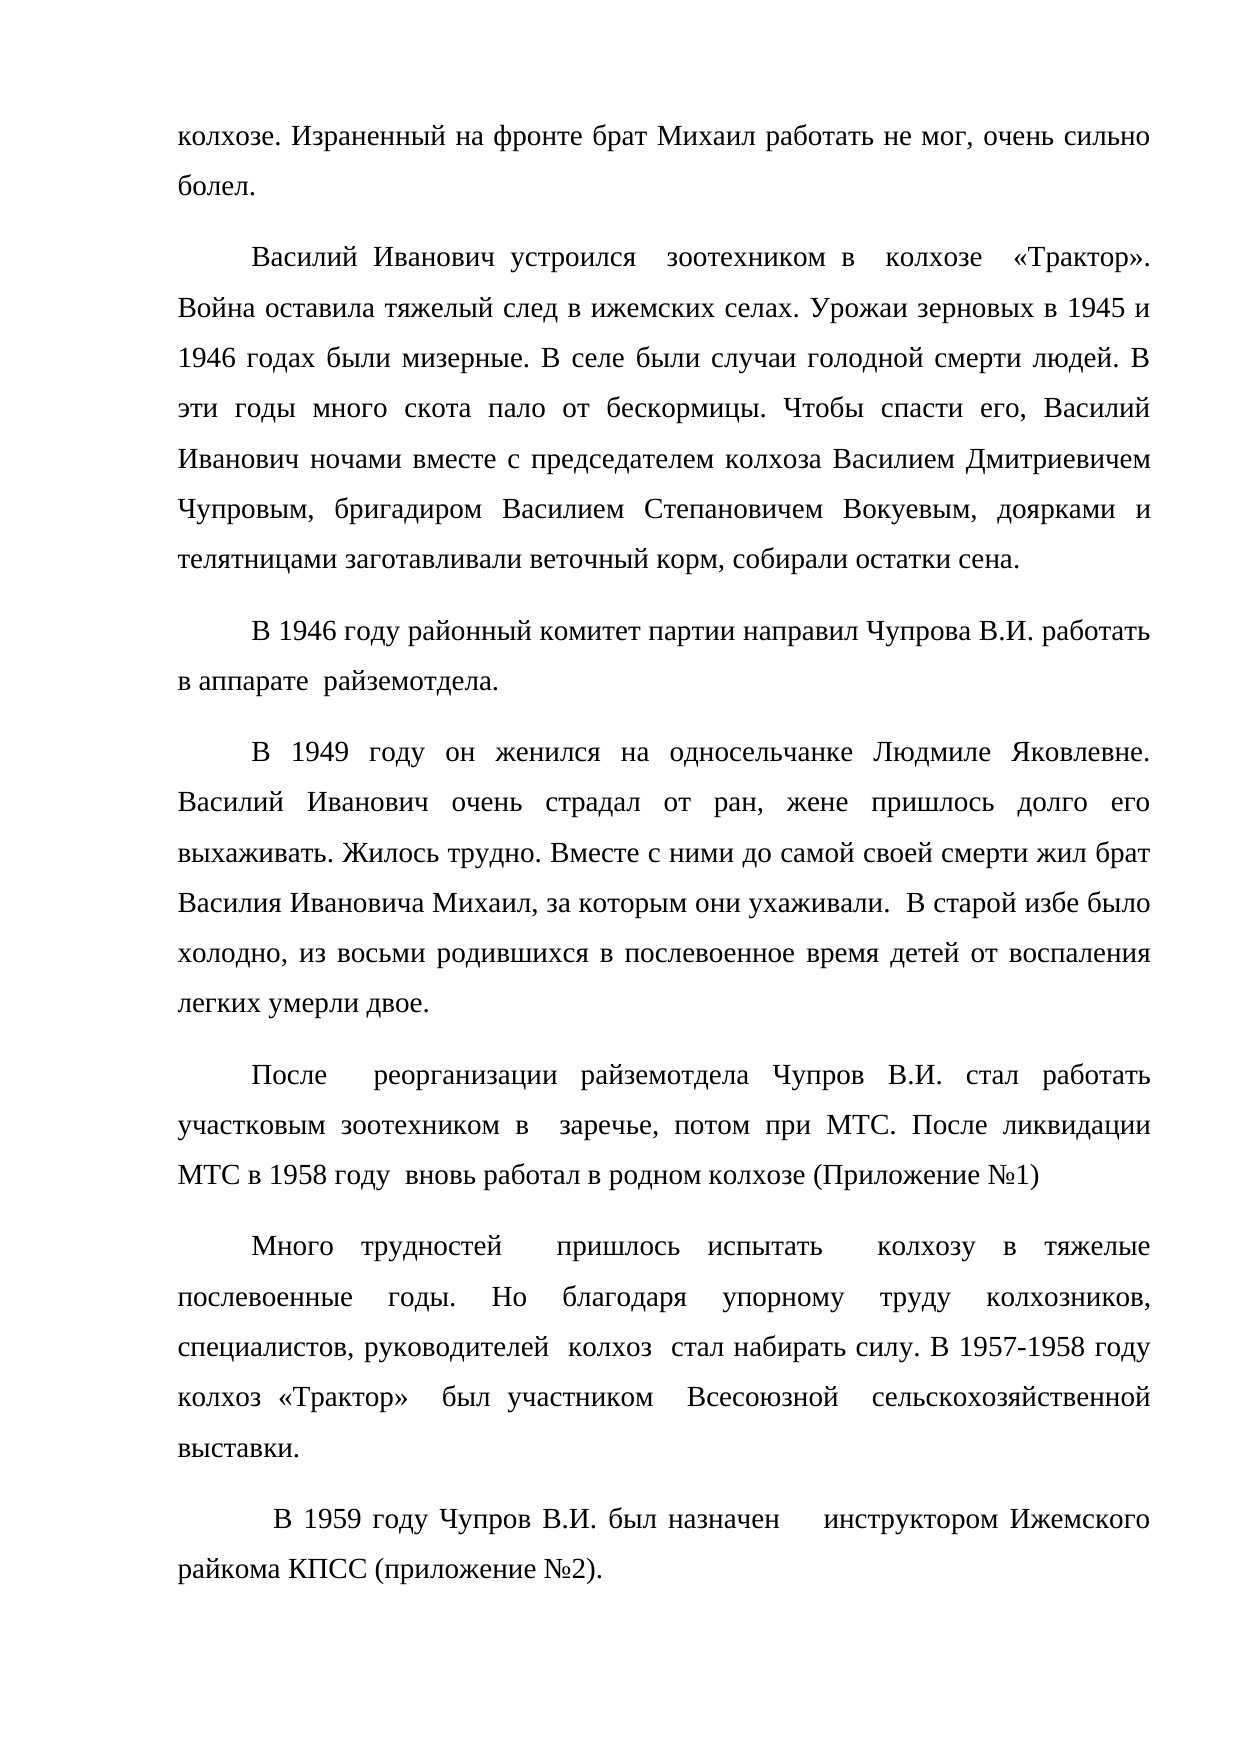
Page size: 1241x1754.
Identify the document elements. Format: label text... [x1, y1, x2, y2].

text После реорганизации райземотдела Чупров В.И. стал работать участковым зоотехником в заречье, потом при МТС. После ликвидации МТС в 1958 году вновь работал в родном колхозе (Приложение №1) [177, 1057, 1152, 1191]
text Василий Иванович устроился зоотехником в колхозе «Трактор». Война оставила тяжелый след в ижемских селах. Урожаи зерновых в 1945 и 1946 годах были мизерные. В селе были случаи голодной смерти людей. В эти годы много скота пало от бескормицы. Чтобы спасти его, Василий Иванович ночами вместе с председателем колхоза Василием Дмитриевичем Чупровым, бригадиром Василием Степановичем Вокуевым, доярками и телятницами заготавливали веточный корм, собирали остатки сена. [177, 239, 1152, 575]
text В 1949 году он женился на односельчанке Людмиле Яковлевне. Василий Иванович очень страдал от ран, жене пришлось долго его выхаживать. Жилось трудно. Вместе с ними до самой своей смерти жил брат Василия Ивановича Михаил, за которым они ухаживали. В старой избе было холодно, из восьми родившихся в послевоенное время детей от воспаления легких умерли двое. [177, 734, 1152, 1019]
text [177, 118, 1152, 202]
text В 1946 году районный комитет партии направил Чупрова В.И. работать в аппарате райземотдела. [177, 613, 1152, 696]
text В 1959 году Чупров В.И. был назначен инструктором Ижемского райкома КПСС (приложение №2). [177, 1501, 1152, 1585]
text Много трудностей пришлось испытать колхозу в тяжелые послевоенные годы. Но благодаря упорному труду колхозников, специалистов, руководителей колхоз стал набирать силу. В 1957-1958 году колхоз «Трактор» был участником Всесоюзной сельскохозяйственной выставки. [177, 1228, 1152, 1463]
